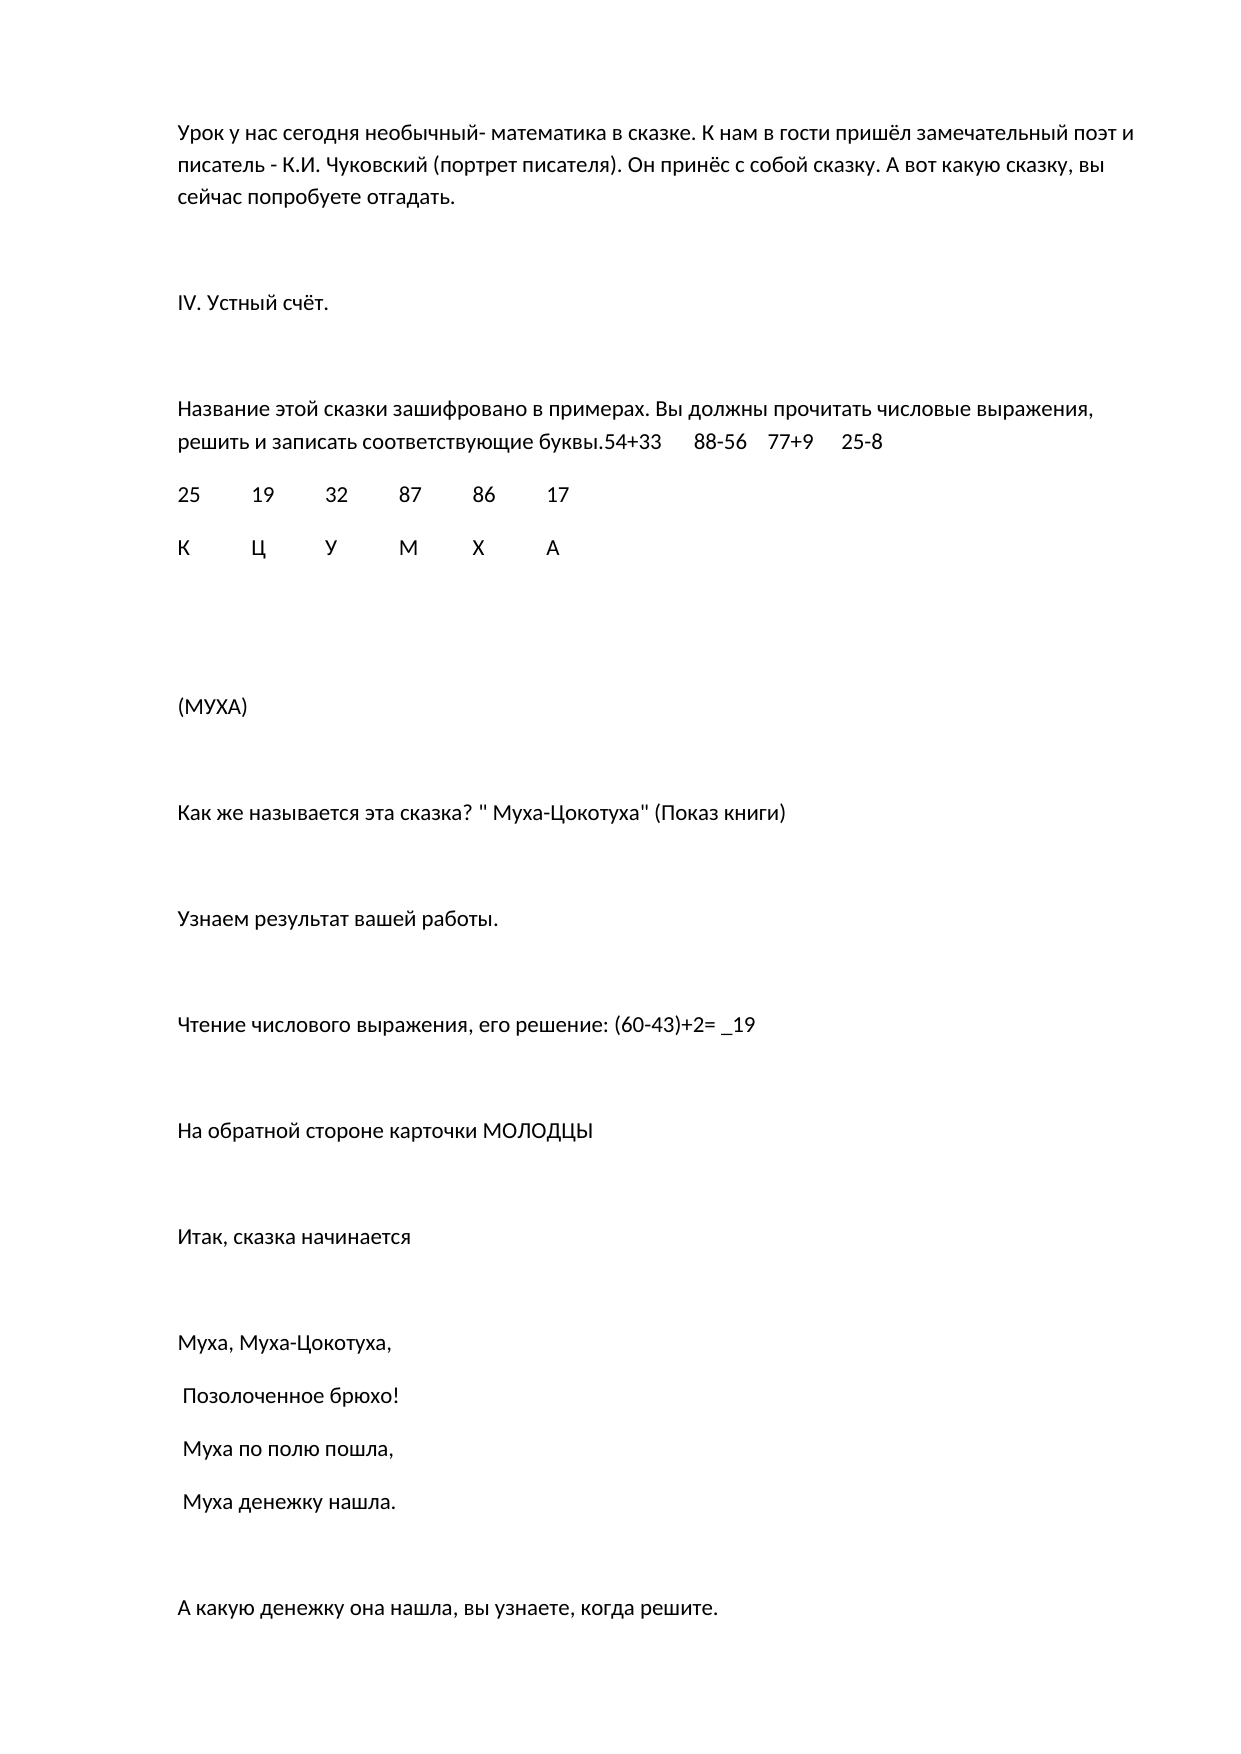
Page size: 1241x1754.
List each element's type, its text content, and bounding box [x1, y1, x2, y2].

text Муха по полю пошла, [177, 1434, 1152, 1462]
text На обратной стороне карточки МОЛОДЦЫ [177, 1116, 1152, 1144]
text К Ц У М Х А [177, 533, 1152, 561]
text Узнаем результат вашей работы. [177, 904, 1152, 932]
text (МУХА) [177, 692, 1152, 720]
text А какую денежку она нашла, вы узнаете, когда решите. [177, 1593, 1152, 1621]
text Урок у нас сегодня необычный- математика в сказке. К нам в гости пришёл замечательный поэт и писатель - К.И. Чуковский (портрет писателя). Он принёс с собой сказку. А вот какую сказку, вы сейчас попробуете отгадать. [177, 118, 1152, 211]
text Название этой сказки зашифровано в примерах. Вы должны прочитать числовые выражения, решить и записать соответствующие буквы.54+33 88-56 77+9 25-8 [177, 394, 1152, 455]
text 25 19 32 87 86 17 [177, 480, 1152, 508]
text IV. Устный счёт. [177, 288, 1152, 317]
text Муха денежку нашла. [177, 1487, 1152, 1515]
text Чтение числового выражения, его решение: (60-43)+2= _19 [177, 1010, 1152, 1038]
text Итак, сказка начинается [177, 1222, 1152, 1250]
text Позолоченное брюхо! [177, 1381, 1152, 1409]
text Муха, Муха-Цокотуха, [177, 1328, 1152, 1356]
text Как же называется эта сказка? " Муха-Цокотуха" (Показ книги) [177, 798, 1152, 826]
